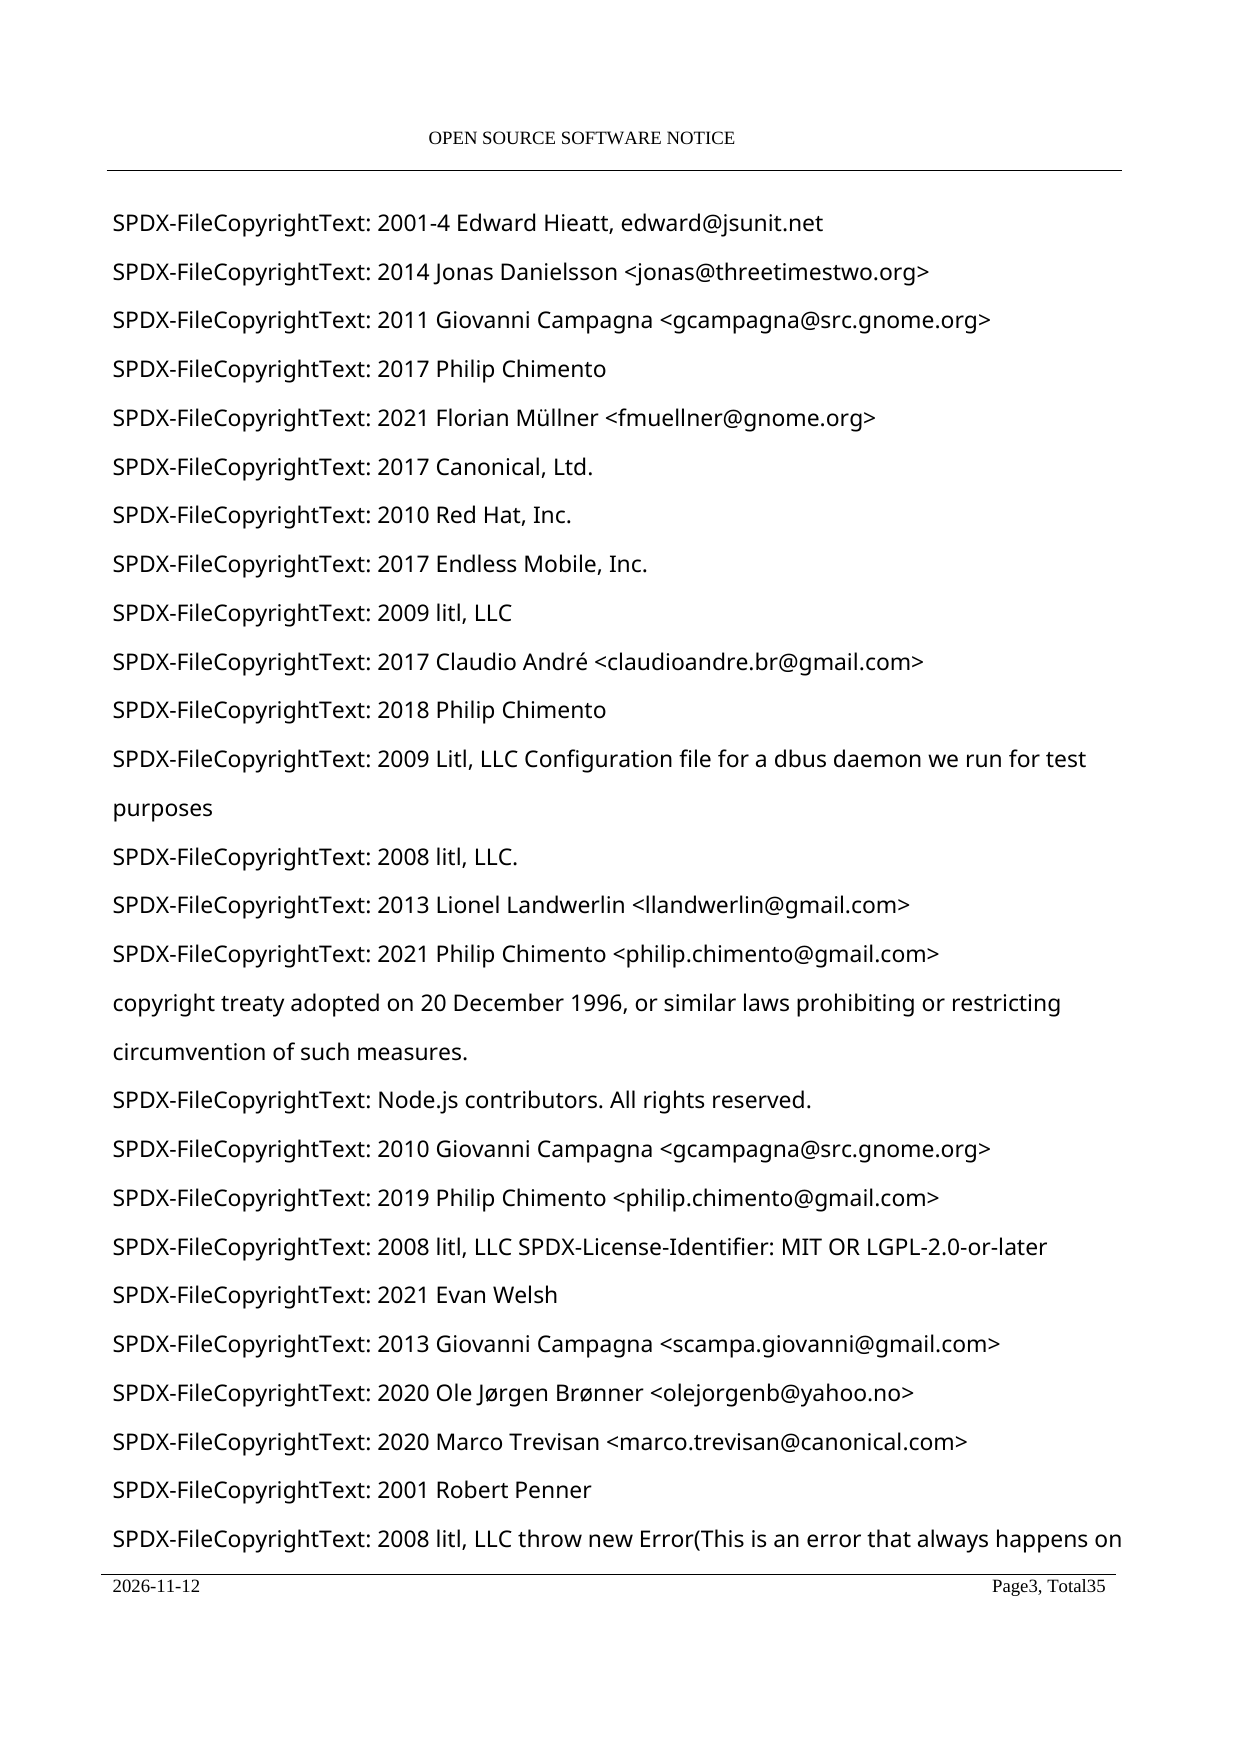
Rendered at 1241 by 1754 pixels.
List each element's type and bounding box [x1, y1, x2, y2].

text [112, 206, 1128, 1555]
